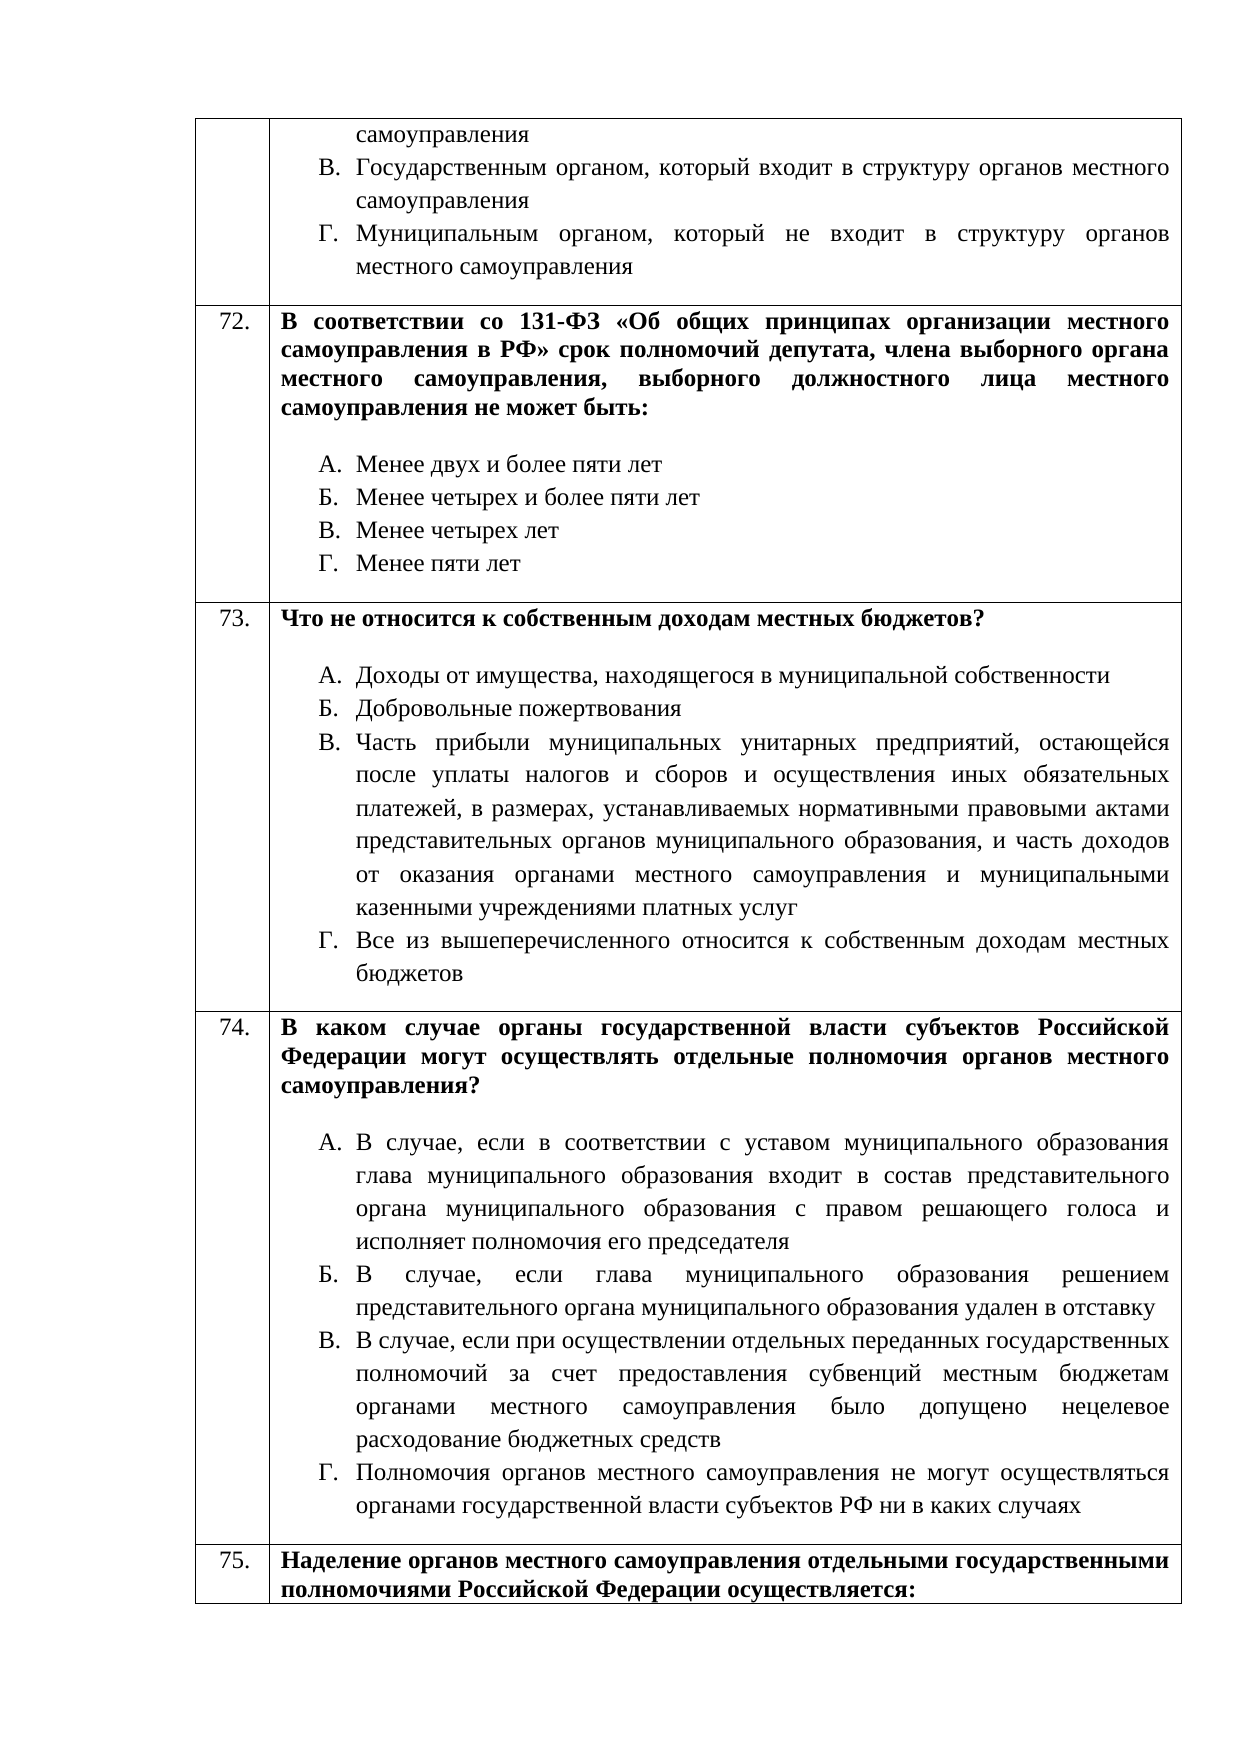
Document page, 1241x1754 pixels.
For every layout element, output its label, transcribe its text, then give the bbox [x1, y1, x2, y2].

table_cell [270, 1545, 1181, 1602]
table_cell [196, 603, 269, 1011]
table_cell Что не относится к собственным доходам местных бюджетов? Доходы от имущества, находящегося в муниципальной собственности Добровольные пожертвования Часть прибыли муниципальных унитарных предприятий, остающейся после уплаты налогов и сборов и осуществления иных обязательных платежей, в размерах, устанавливаемых нормативными правовыми актами представительных органов муниципального образования, и часть доходов от оказания органами местного самоуправления и муниципальными казенными учреждениями платных услуг Все из вышеперечисленного относится к собственным доходам местных бюджетов [270, 603, 1181, 1011]
table_cell [196, 119, 269, 305]
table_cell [270, 119, 1181, 305]
table_cell [196, 306, 269, 602]
table_cell В каком случае органы государственной власти субъектов Российской Федерации могут осуществлять отдельные полномочия органов местного самоуправления? В случае, если в соответствии с уставом муниципального образования глава муниципального образования входит в состав представительного органа муниципального образования с правом решающего голоса и исполняет полномочия его председателя В случае, если глава муниципального образования решением представительного органа муниципального образования удален в отставку В случае, если при осуществлении отдельных переданных государственных полномочий за счет предоставления субвенций местным бюджетам органами местного самоуправления было допущено нецелевое расходование бюджетных средств Полномочия органов местного самоуправления не могут осуществляться органами государственной власти субъектов РФ ни в каких случаях [270, 1012, 1181, 1544]
table_cell [196, 1012, 269, 1544]
table_cell [196, 1545, 269, 1602]
table_cell В соответствии со 131-ФЗ «Об общих принципах организации местного самоуправления в РФ» срок полномочий депутата, члена выборного органа местного самоуправления, выборного должностного лица местного самоуправления не может быть: Менее двух и более пяти лет Менее четырех и более пяти лет Менее четырех лет Менее пяти лет [270, 306, 1181, 602]
